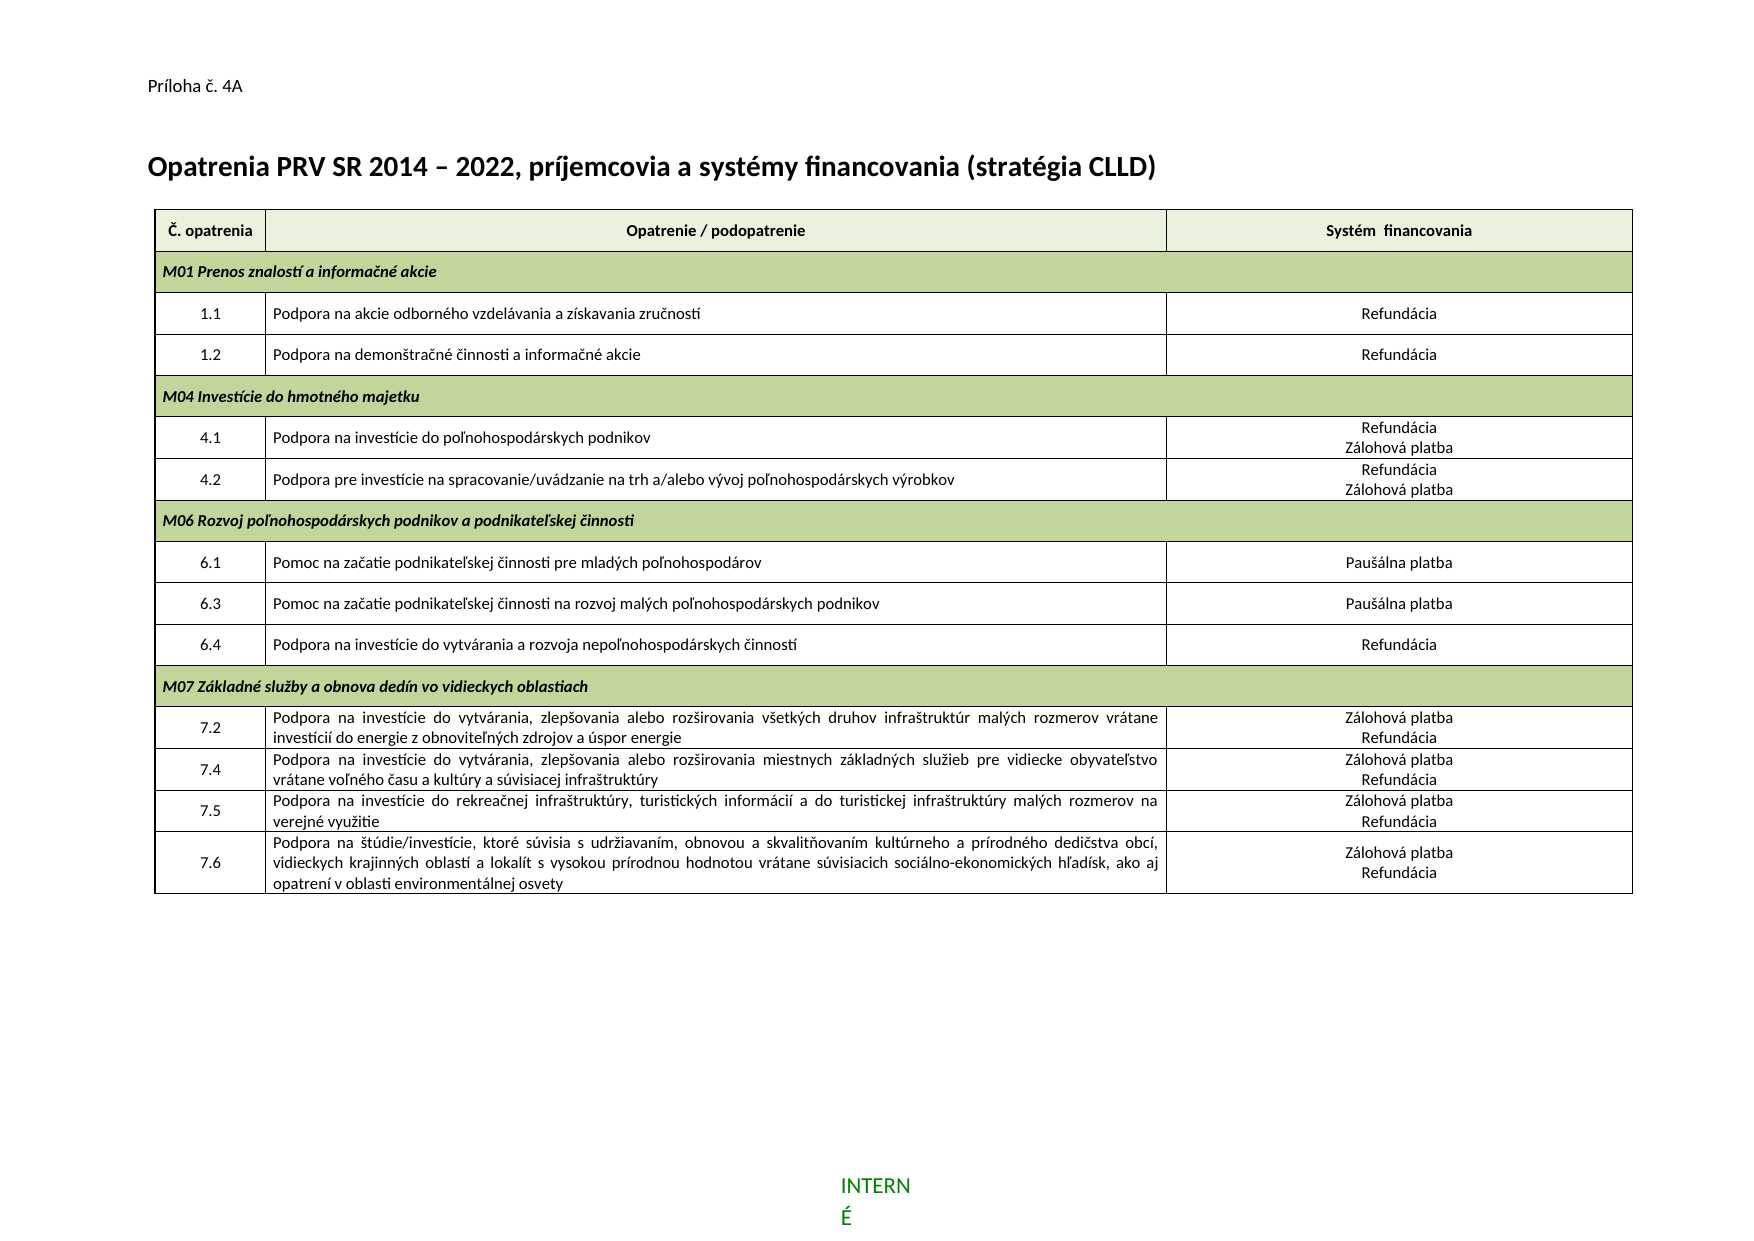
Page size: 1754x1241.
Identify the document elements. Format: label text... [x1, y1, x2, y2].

table_cell Podpora na investície do poľnohospodárskych podnikov [266, 417, 1166, 458]
table_cell Zálohová platba Refundácia [1167, 832, 1632, 893]
table_cell Podpora na akcie odborného vzdelávania a získavania zručností [266, 293, 1166, 333]
table_cell Paušálna platba [1167, 583, 1632, 623]
table_cell 7.5 [156, 791, 265, 831]
table_cell 6.3 [156, 583, 265, 623]
table_cell M07 Základné služby a obnova dedín vo vidieckych oblastiach [156, 666, 1632, 706]
table_cell 4.1 [156, 417, 265, 458]
table_cell Podpora na investície do vytvárania a rozvoja nepoľnohospodárskych činností [266, 625, 1166, 665]
table_cell Refundácia [1167, 335, 1632, 375]
table_cell Podpora na štúdie/investície, ktoré súvisia s udržiavaním, obnovou a skvalitňovaním kultúrneho a prírodného dedičstva obcí, vidieckych krajinných oblastí a lokalít s vysokou prírodnou hodnotou vrátane súvisiacich sociálno-ekonomických hľadísk, ako aj opatrení v oblasti environmentálnej osvety [266, 832, 1166, 893]
table_cell Refundácia Zálohová platba [1167, 417, 1632, 458]
table_cell 6.1 [156, 542, 265, 582]
table_cell Pomoc na začatie podnikateľskej činnosti pre mladých poľnohospodárov [266, 542, 1166, 582]
table_cell Refundácia [1167, 625, 1632, 665]
table_cell 7.2 [156, 707, 265, 748]
table_cell Zálohová platba Refundácia [1167, 707, 1632, 748]
table_cell Refundácia Zálohová platba [1167, 459, 1632, 499]
table_cell 6.4 [156, 625, 265, 665]
table_cell Refundácia [1167, 293, 1632, 333]
table_cell 4.2 [156, 459, 265, 499]
table_cell Podpora na demonštračné činnosti a informačné akcie [266, 335, 1166, 375]
table_cell Pomoc na začatie podnikateľskej činnosti na rozvoj malých poľnohospodárskych podnikov [266, 583, 1166, 623]
table_header Opatrenie / podopatrenie [266, 210, 1166, 251]
table_cell 1.2 [156, 335, 265, 375]
table_cell M04 Investície do hmotného majetku [156, 376, 1632, 416]
table_cell Zálohová platba Refundácia [1167, 749, 1632, 789]
table_cell M01 Prenos znalostí a informačné akcie [156, 252, 1632, 292]
text Opatrenia PRV SR 2014 – 2022, príjemcovia a systémy financovania (stratégia CLLD) [148, 148, 1606, 183]
table_cell Podpora na investície do rekreačnej infraštruktúry, turistických informácií a do turistickej infraštruktúry malých rozmerov na verejné využitie [266, 791, 1166, 831]
table_cell Zálohová platba Refundácia [1167, 791, 1632, 831]
table_cell Podpora pre investície na spracovanie/uvádzanie na trh a/alebo vývoj poľnohospodárskych výrobkov [266, 459, 1166, 499]
table_cell 1.1 [156, 293, 265, 333]
table_cell 7.6 [156, 832, 265, 893]
table_header Systém financovania [1167, 210, 1632, 251]
table_cell Podpora na investície do vytvárania, zlepšovania alebo rozširovania miestnych základných služieb pre vidiecke obyvateľstvo vrátane voľného času a kultúry a súvisiacej infraštruktúry [266, 749, 1166, 789]
table_cell 7.4 [156, 749, 265, 789]
table_cell Podpora na investície do vytvárania, zlepšovania alebo rozširovania všetkých druhov infraštruktúr malých rozmerov vrátane investícií do energie z obnoviteľných zdrojov a úspor energie [266, 707, 1166, 748]
table_cell Paušálna platba [1167, 542, 1632, 582]
table_cell M06 Rozvoj poľnohospodárskych podnikov a podnikateľskej činnosti [156, 501, 1632, 541]
table_header Č. opatrenia [156, 210, 265, 251]
